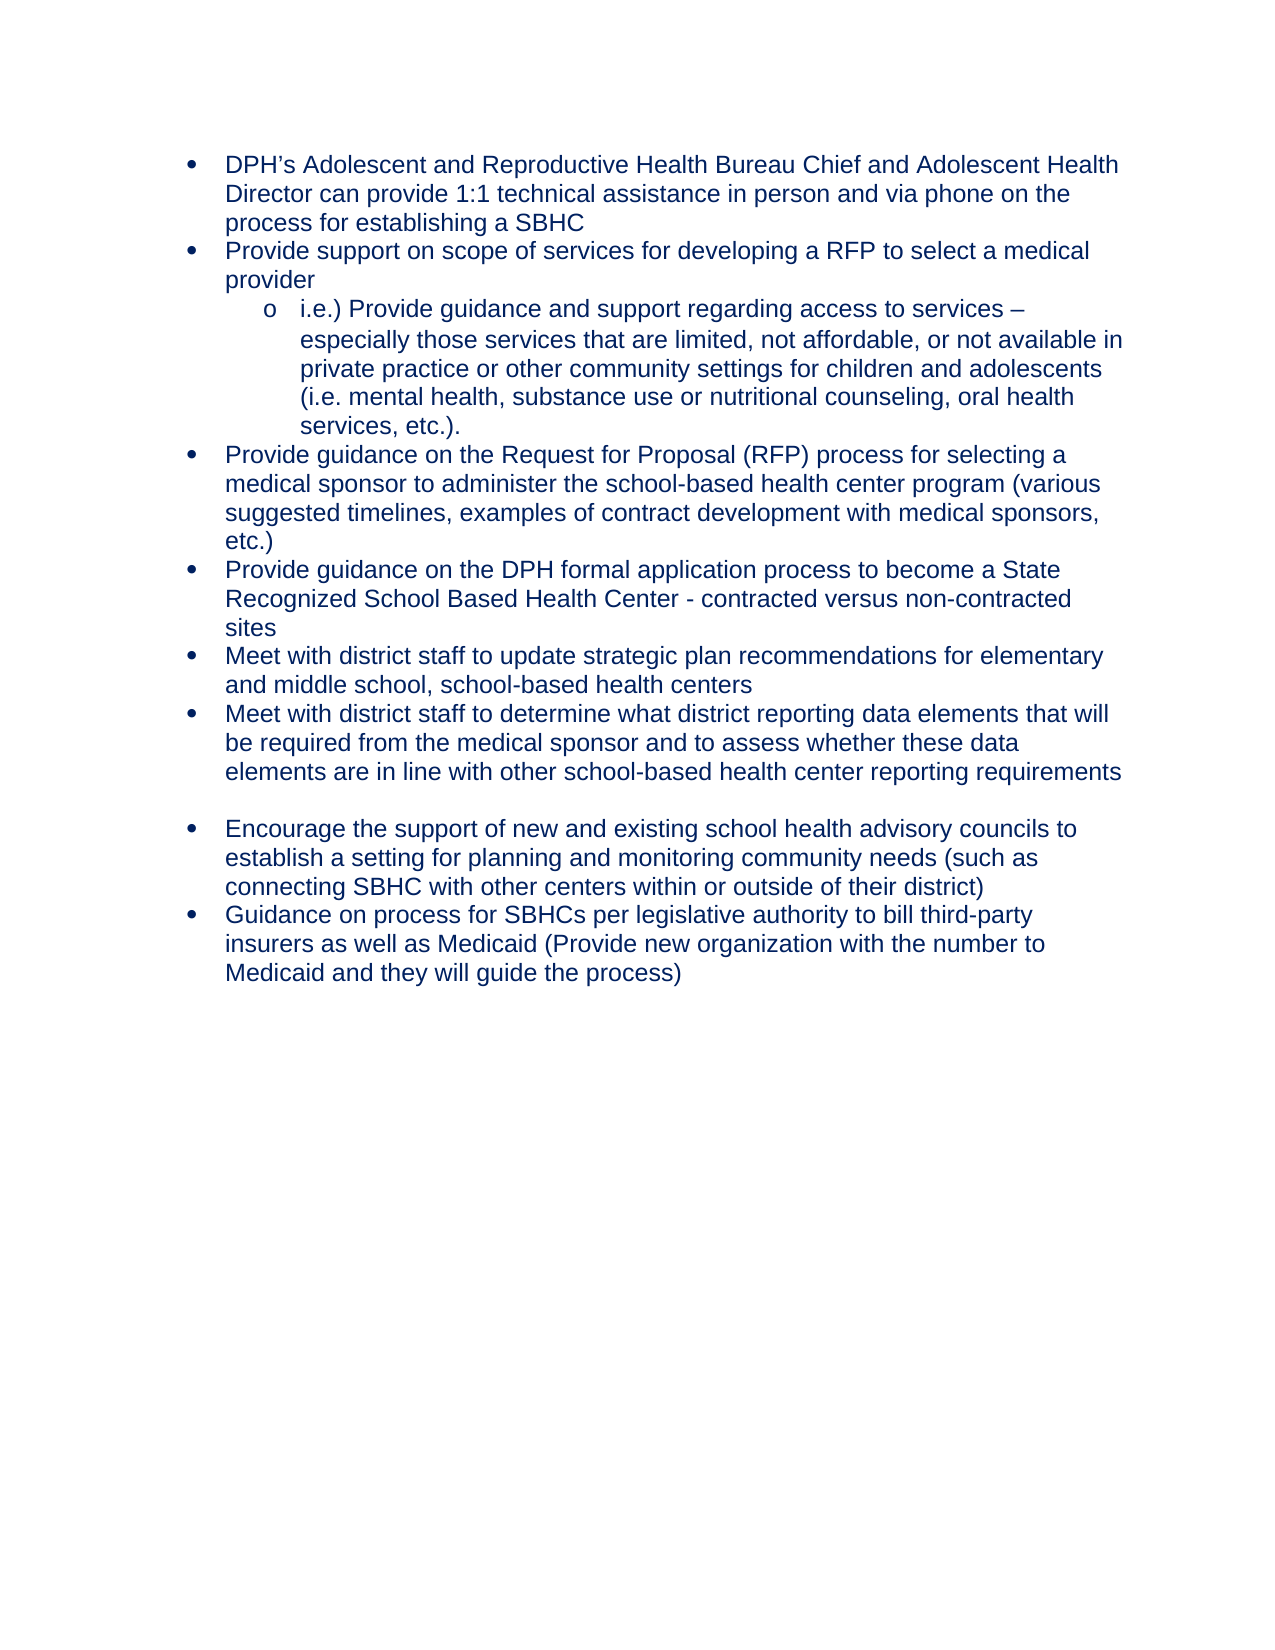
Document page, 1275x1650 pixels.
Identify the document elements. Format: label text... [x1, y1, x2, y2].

list Meet with district staff to determine what district reporting data elements that will be required from the medical sponsor and to assess whether these data elements are in line with other school-based health center reporting requirements [187, 699, 1125, 785]
list DPH’s Adolescent and Reproductive Health Bureau Chief and Adolescent Health Director can provide 1:1 technical assistance in person and via phone on the process for establishing a SBHC [187, 150, 1125, 236]
list Provide guidance on the Request for Proposal (RFP) process for selecting a medical sponsor to administer the school-based health center program (various suggested timelines, examples of contract development with medical sponsors, etc.) [187, 440, 1125, 555]
list Encourage the support of new and existing school health advisory councils to establish a setting for planning and monitoring community needs (such as connecting SBHC with other centers within or outside of their district) [187, 814, 1125, 900]
list i.e.) Provide guidance and support regarding access to services – especially those services that are limited, not affordable, or not available in private practice or other community settings for children and adolescents (i.e. mental health, substance use or nutritional counseling, oral health services, etc.). [262, 294, 1125, 440]
list Provide guidance on the DPH formal application process to become a State Recognized School Based Health Center - contracted versus non-contracted sites [187, 555, 1125, 641]
list Guidance on process for SBHCs per legislative authority to bill third-party insurers as well as Medicaid (Provide new organization with the number to Medicaid and they will guide the process) [187, 900, 1125, 987]
list Meet with district staff to update strategic plan recommendations for elementary and middle school, school-based health centers [187, 641, 1125, 699]
list Provide support on scope of services for developing a RFP to select a medical provider [187, 236, 1125, 294]
